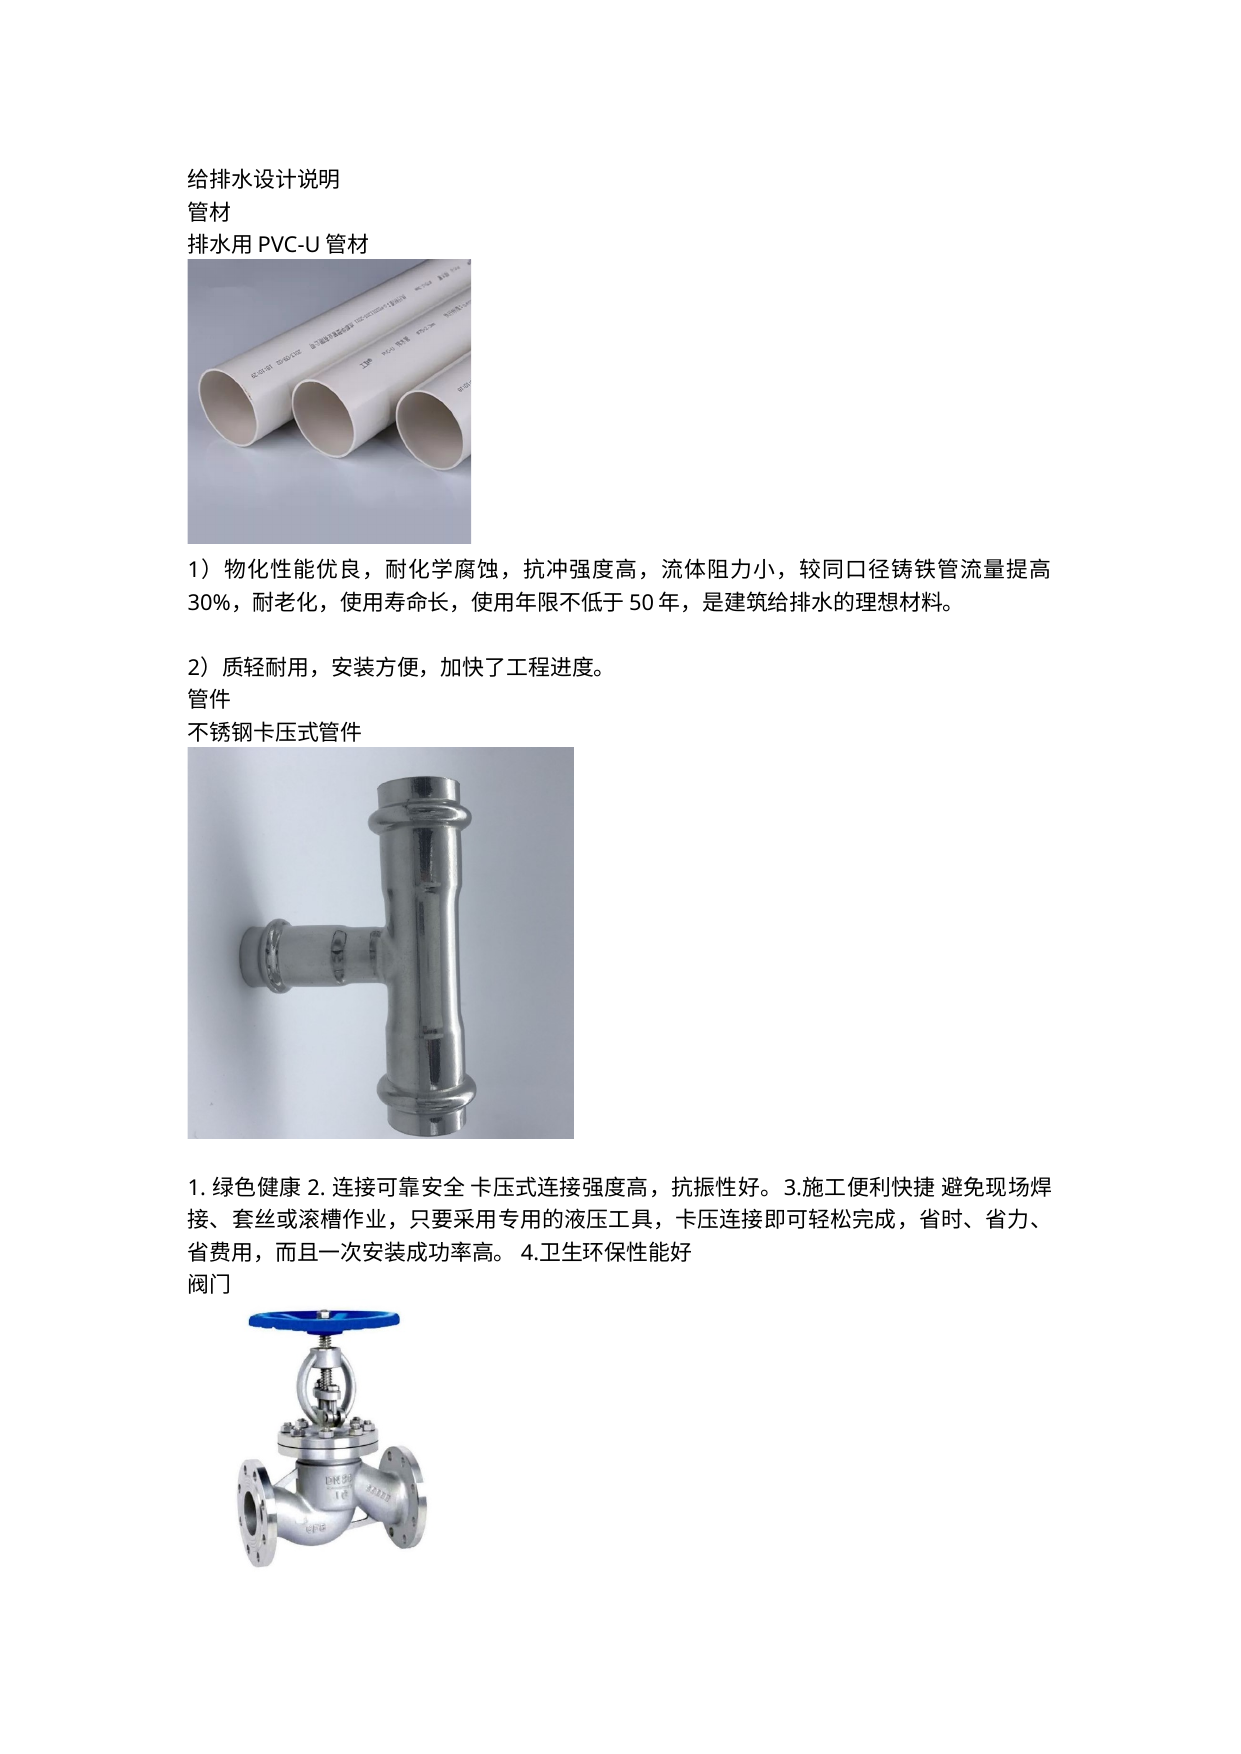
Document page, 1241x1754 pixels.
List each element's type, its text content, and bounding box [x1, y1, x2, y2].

picture [187, 747, 574, 1139]
text 给排水设计说明 [187, 162, 1053, 194]
text 管材 [187, 194, 1053, 227]
text 阀门 [187, 1267, 1053, 1299]
text 1. 绿色健康 2. 连接可靠安全 卡压式连接强度高，抗振性好。3.施工便利快捷 避免现场焊接、套丝或滚槽作业，只要采用专用的液压工具，卡压连接即可轻松完成，省时、省力、省费用，而且一次安装成功率高。 4.卫生环保性能好 [187, 1169, 1053, 1267]
text 不锈钢卡压式管件 [187, 714, 1053, 747]
picture [187, 1299, 457, 1579]
text 2）质轻耐用，安装方便，加快了工程进度。 [187, 649, 1053, 682]
text 1）物化性能优良，耐化学腐蚀，抗冲强度高，流体阻力小，较同口径铸铁管流量提高30%，耐老化，使用寿命长，使用年限不低于50年，是建筑给排水的理想材料。 [187, 552, 1053, 617]
text 管件 [187, 682, 1053, 714]
text 排水用PVC-U管材 [187, 227, 1053, 259]
